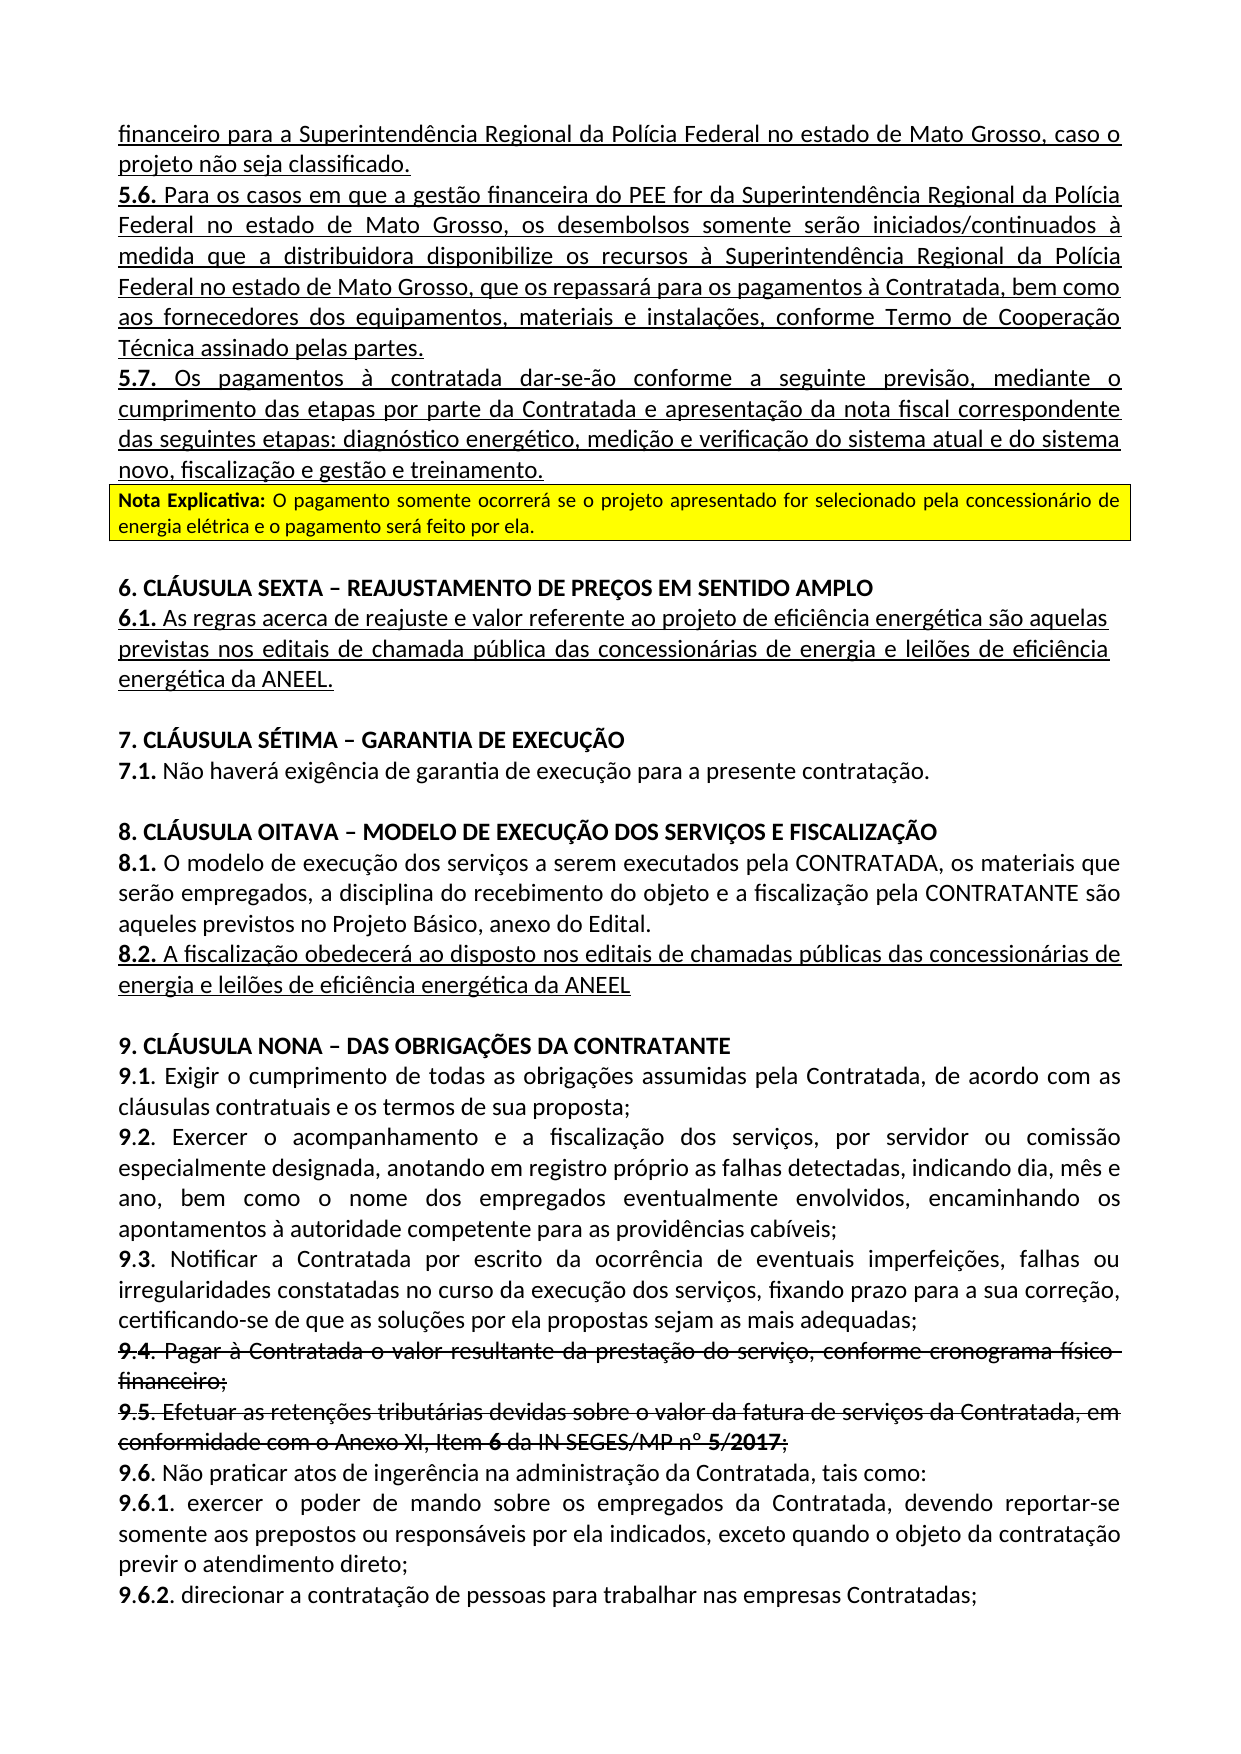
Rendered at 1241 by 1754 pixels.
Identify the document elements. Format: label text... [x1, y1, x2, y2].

text 6.1. As regras acerca de reajuste e valor referente ao projeto de eficiência energética são aquelas previstas nos editais de chamada pública das concessionárias de energia e leilões de eficiência energética da ANEEL. [118, 630, 1109, 659]
text 5.6. Para os casos em que a gestão financeira do PEE for da Superintendência Regional da Polícia Federal no estado de Mato Grosso, os desembolsos somente serão iniciados/continuados à medida que a distribuidora disponibilize os recursos à Superintendência Regional da Polícia Federal no estado de Mato Grosso, que os repassará para os pagamentos à Contratada, bem como aos fornecedores dos equipamentos, materiais e instalações, conforme Termo de Cooperação Técnica assinado pelas partes. [118, 268, 1122, 362]
text 9.6.1. exercer o poder de mando sobre os empregados da Contratada, devendo reportar-se somente aos prepostos ou responsáveis por ela indicados, exceto quando o objeto da contratação previr o atendimento direto; [118, 1488, 1122, 1579]
text 9.6. Não praticar atos de ingerência na administração da Contratada, tais como: [118, 1457, 1122, 1488]
text 5.7. Os pagamentos à contratada dar-se-ão conforme a seguinte previsão, mediante o cumprimento das etapas por parte da Contratada e apresentação da nota fiscal correspondente das seguintes etapas: diagnóstico energético, medição e verificação do sistema atual e do sistema novo, fiscalização e gestão e treinamento. [118, 362, 1122, 388]
text 8. CLÁUSULA OITAVA – MODELO DE EXECUÇÃO DOS SERVIÇOS E FISCALIZAÇÃO [118, 816, 1109, 847]
text 8.2. A fiscalização obedecerá ao disposto nos editais de chamadas públicas das concessionárias de energia e leilões de eficiência energética da ANEEL [118, 938, 1122, 964]
text 6.1. As regras acerca de reajuste e valor referente ao projeto de eficiência energética são aquelas previstas nos editais de chamada pública das concessionárias de energia e leilões de eficiência energética da ANEEL. [118, 661, 1109, 694]
text 8.1. O modelo de execução dos serviços a serem executados pela CONTRATADA, os materiais que serão empregados, a disciplina do recebimento do objeto e a fiscalização pela CONTRATANTE são aqueles previstos no Projeto Básico, anexo do Edital. [118, 847, 1122, 938]
text 9.1. Exigir o cumprimento de todas as obrigações assumidas pela Contratada, de acordo com as cláusulas contratuais e os termos de sua proposta; [118, 1060, 1122, 1121]
text 9.6.2. direcionar a contratação de pessoas para trabalhar nas empresas Contratadas; [118, 1579, 1122, 1610]
text 7. CLÁUSULA SÉTIMA – GARANTIA DE EXECUÇÃO [118, 724, 1122, 755]
text 6.1. As regras acerca de reajuste e valor referente ao projeto de eficiência energética são aquelas previstas nos editais de chamada pública das concessionárias de energia e leilões de eficiência energética da ANEEL. [118, 602, 1109, 629]
text 5.7. Os pagamentos à contratada dar-se-ão conforme a seguinte previsão, mediante o cumprimento das etapas por parte da Contratada e apresentação da nota fiscal correspondente das seguintes etapas: diagnóstico energético, medição e verificação do sistema atual e do sistema novo, fiscalização e gestão e treinamento. [118, 420, 1122, 484]
text 9.3. Notificar a Contratada por escrito da ocorrência de eventuais imperfeições, falhas ou irregularidades constatadas no curso da execução dos serviços, fixando prazo para a sua correção, certificando-se de que as soluções por ela propostas sejam as mais adequadas; [118, 1243, 1122, 1335]
text Nota Explicativa: O pagamento somente ocorrerá se o projeto apresentado for selecionado pela concessionário de energia elétrica e o pagamento será feito por ela. [110, 485, 1130, 540]
text 9. CLÁUSULA NONA – DAS OBRIGAÇÕES DA CONTRATANTE [118, 1030, 1122, 1060]
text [118, 118, 1122, 144]
text 5.7. Os pagamentos à contratada dar-se-ão conforme a seguinte previsão, mediante o cumprimento das etapas por parte da Contratada e apresentação da nota fiscal correspondente das seguintes etapas: diagnóstico energético, medição e verificação do sistema atual e do sistema novo, fiscalização e gestão e treinamento. [118, 390, 1122, 419]
text 9.5. Efetuar as retenções tributárias devidas sobre o valor da fatura de serviços da Contratada, em conformidade com o Anexo XI, Item 6 da IN SEGES/MP nº 5/2017; [118, 1396, 1122, 1457]
text 9.4. Pagar à Contratada o valor resultante da prestação do serviço, conforme cronograma físico- financeiro; [118, 1352, 1122, 1396]
text 9.2. Exercer o acompanhamento e a fiscalização dos serviços, por servidor ou comissão especialmente designada, anotando em registro próprio as falhas detectadas, indicando dia, mês e ano, bem como o nome dos empregados eventualmente envolvidos, encaminhando os apontamentos à autoridade competente para as providências cabíveis; [118, 1121, 1122, 1243]
text 8.2. A fiscalização obedecerá ao disposto nos editais de chamadas públicas das concessionárias de energia e leilões de eficiência energética da ANEEL [118, 966, 1122, 999]
text 6. CLÁUSULA SEXTA – REAJUSTAMENTO DE PREÇOS EM SENTIDO AMPLO [118, 572, 1122, 602]
text 9.4. Pagar à Contratada o valor resultante da prestação do serviço, conforme cronograma físico- financeiro; [118, 1335, 1122, 1351]
text 7.1. Não haverá exigência de garantia de execução para a presente contratação. [118, 755, 1122, 786]
